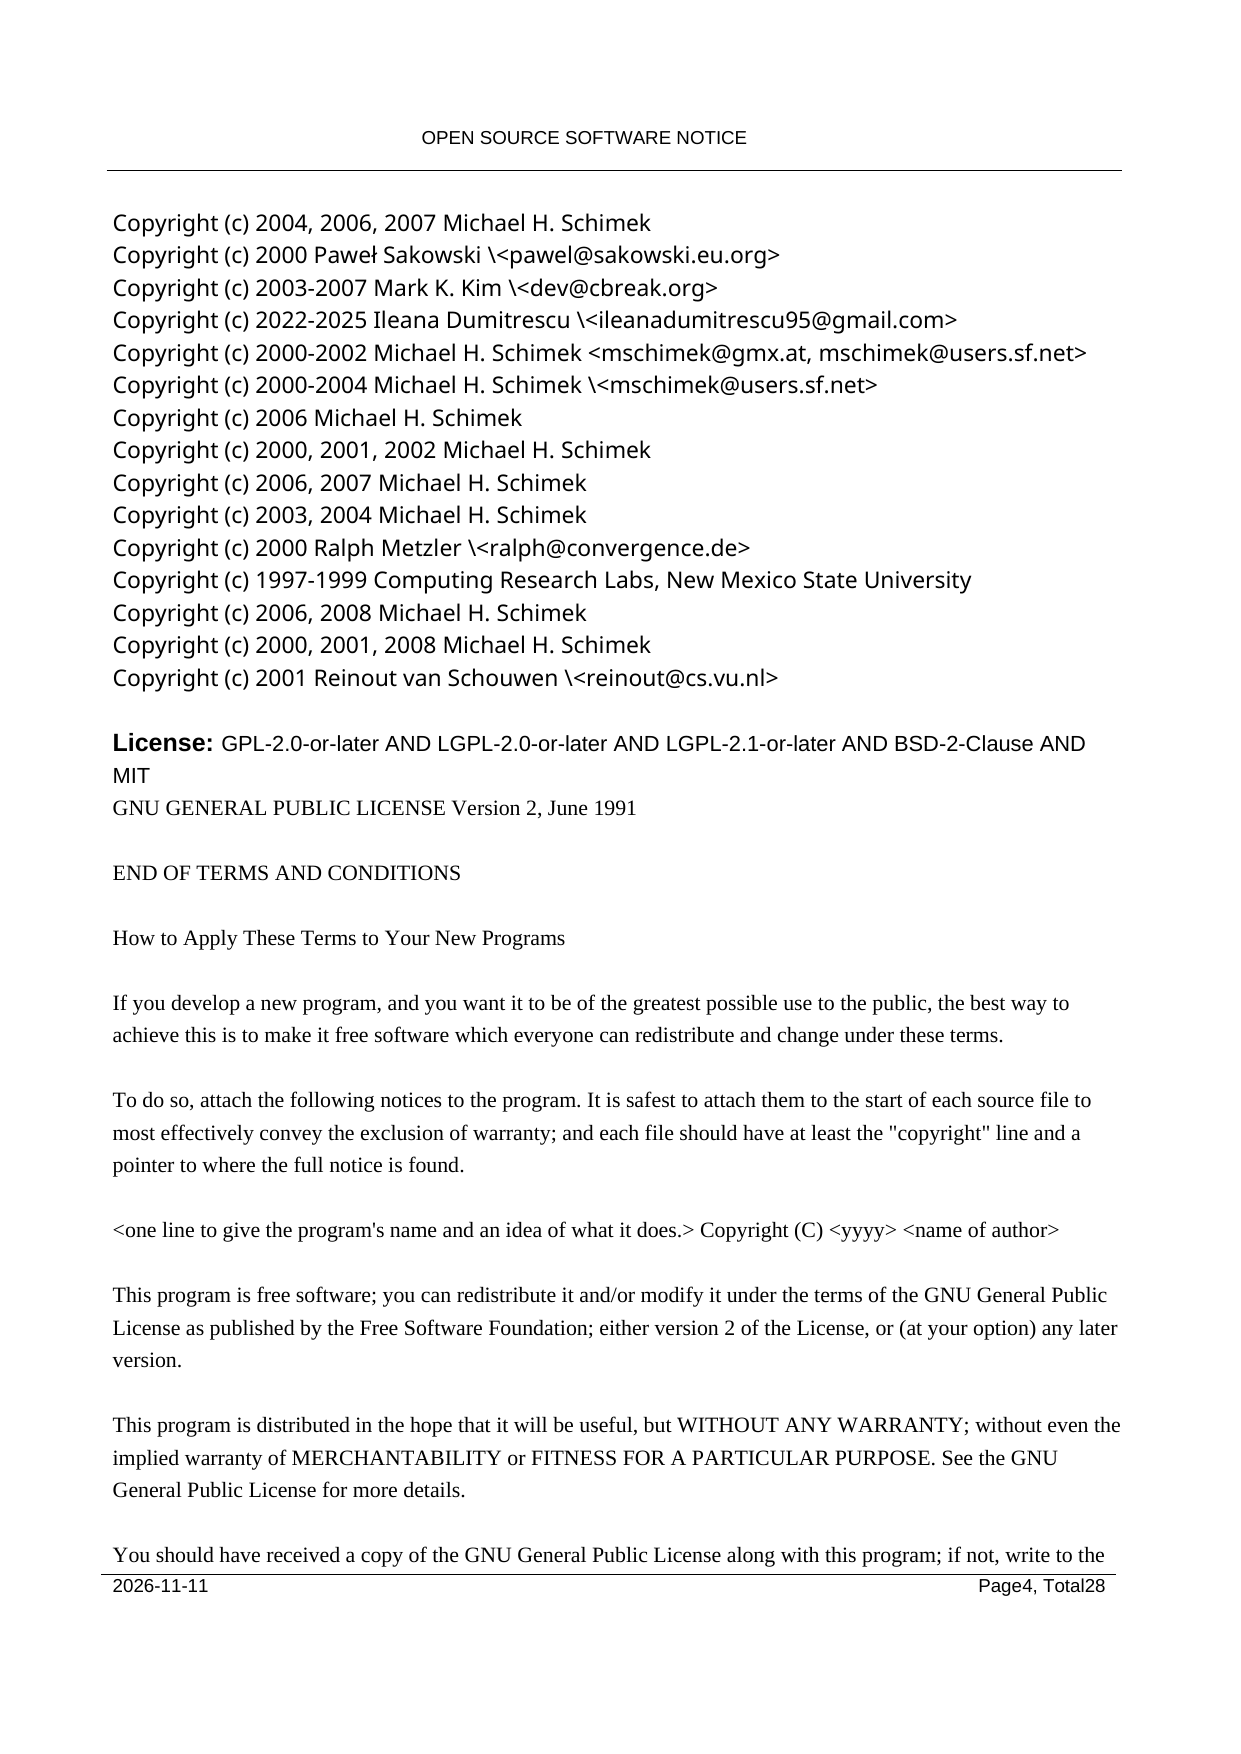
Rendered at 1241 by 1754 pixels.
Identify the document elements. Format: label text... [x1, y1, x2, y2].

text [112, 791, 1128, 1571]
text License: GPL-2.0-or-later AND LGPL-2.0-or-later AND LGPL-2.1-or-later AND BSD-2-Clause AND MIT [112, 726, 1128, 791]
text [112, 206, 1128, 726]
